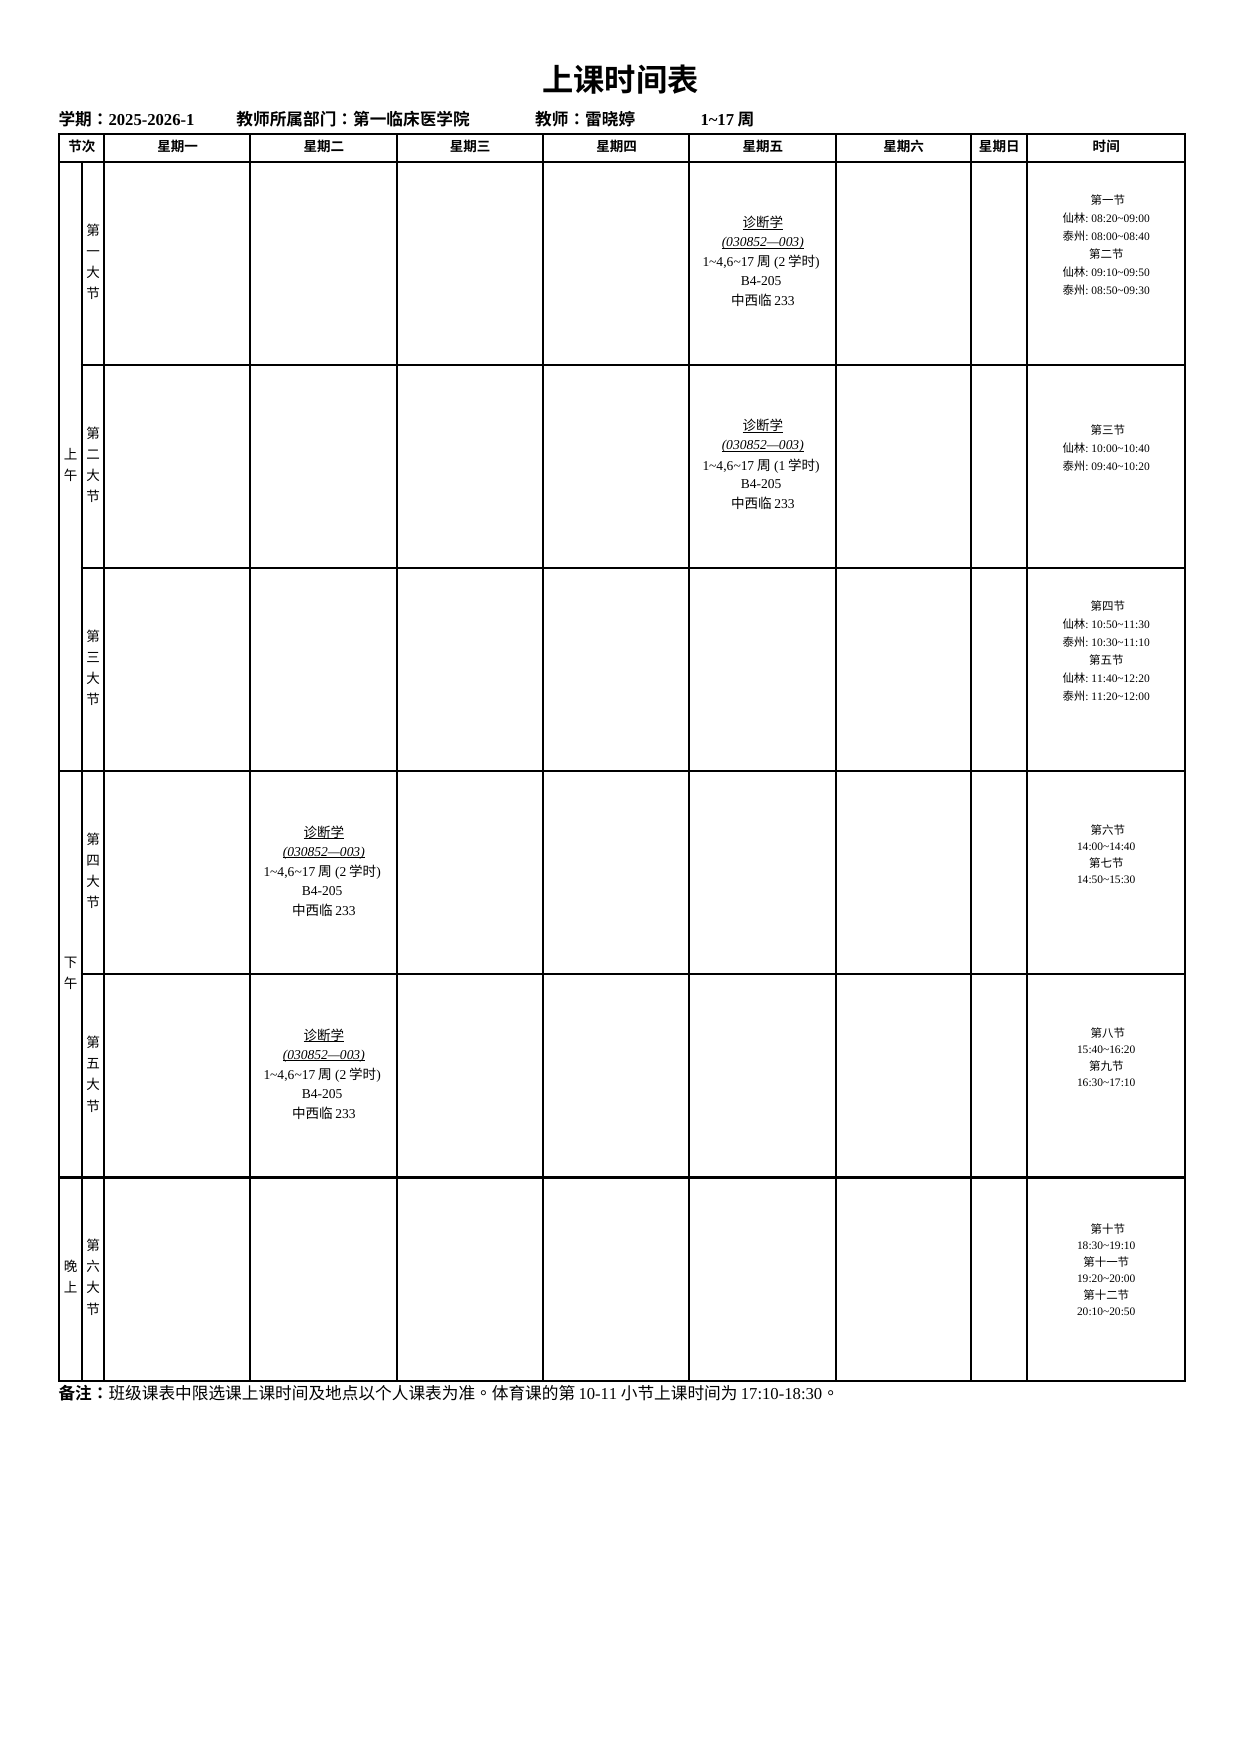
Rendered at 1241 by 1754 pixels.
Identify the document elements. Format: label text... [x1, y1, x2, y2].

table_cell [837, 366, 970, 567]
table_cell 诊断学 (030852—003) 1~4,6~17周 (2学时) B4-205 中西临233 [251, 772, 396, 973]
table_cell [690, 1179, 835, 1379]
table_cell [544, 163, 688, 364]
table_cell [105, 975, 249, 1176]
table_cell [972, 569, 1026, 770]
table_cell 第二大节 [83, 366, 103, 567]
table_cell 第十节 18:30~19:10 第十一节 19:20~20:00 第十二节 20:10~20:50 [1028, 1179, 1184, 1379]
text 上课时间表 [58, 58, 1182, 101]
table_cell [544, 772, 688, 973]
table_cell [251, 163, 396, 364]
text 备注：班级课表中限选课上课时间及地点以个人课表为准。体育课的第10-11小节上课时间为17:10-18:30。 [58, 1382, 1182, 1404]
table_cell [690, 975, 835, 1176]
table_cell [544, 975, 688, 1176]
table_cell [544, 569, 688, 770]
table_header 节次 [60, 135, 103, 161]
table_cell [544, 366, 688, 567]
table_cell [105, 366, 249, 567]
table_cell 第四节 仙林: 10:50~11:30 泰州: 10:30~11:10 第五节 仙林: 11:40~12:20 泰州: 11:20~12:00 [1028, 569, 1184, 770]
table_cell [837, 569, 970, 770]
table_cell 诊断学 (030852—003) 1~4,6~17周 (2学时) B4-205 中西临233 [690, 163, 835, 364]
table_cell [544, 1179, 688, 1379]
table_header 星期二 [251, 135, 396, 161]
table_cell 第三大节 [83, 569, 103, 770]
table_cell [398, 772, 542, 973]
text 学期：2025-2026-1 教师所属部门：第一临床医学院 教师：雷晓婷 1~17周 [58, 107, 1182, 130]
table_cell 第六大节 [83, 1179, 103, 1379]
table_cell [837, 163, 970, 364]
table_cell [398, 1179, 542, 1379]
table_cell [105, 1179, 249, 1379]
table_cell 第六节 14:00~14:40 第七节 14:50~15:30 [1028, 772, 1184, 973]
table_header 星期一 [105, 135, 249, 161]
table_cell [105, 772, 249, 973]
table_cell [972, 772, 1026, 973]
table_cell 第一大节 [83, 163, 103, 364]
table_cell [105, 569, 249, 770]
table_cell 下午 [60, 772, 81, 1176]
table_cell 第一节 仙林: 08:20~09:00 泰州: 08:00~08:40 第二节 仙林: 09:10~09:50 泰州: 08:50~09:30 [1028, 163, 1184, 364]
table_cell 第四大节 [83, 772, 103, 973]
table_cell [972, 366, 1026, 567]
table_cell 第八节 15:40~16:20 第九节 16:30~17:10 [1028, 975, 1184, 1176]
table_cell 诊断学 (030852—003) 1~4,6~17周 (2学时) B4-205 中西临233 [251, 975, 396, 1176]
table_header 星期三 [398, 135, 542, 161]
table_cell 上午 [60, 163, 81, 770]
table_cell [398, 163, 542, 364]
table_cell [972, 163, 1026, 364]
table_header 星期四 [544, 135, 688, 161]
table_cell [251, 366, 396, 567]
table_cell 第五大节 [83, 975, 103, 1176]
table_cell [398, 366, 542, 567]
table_header 星期日 [972, 135, 1026, 161]
table_cell 晚上 [60, 1179, 81, 1379]
table_cell [105, 163, 249, 364]
table_cell 第三节 仙林: 10:00~10:40 泰州: 09:40~10:20 [1028, 366, 1184, 567]
table_cell [972, 1179, 1026, 1379]
table_cell [837, 975, 970, 1176]
table_cell [398, 975, 542, 1176]
table_header 时间 [1028, 135, 1184, 161]
table_cell [837, 1179, 970, 1379]
table_cell [972, 975, 1026, 1176]
table_cell [690, 772, 835, 973]
table_cell [251, 569, 396, 770]
table_cell 诊断学 (030852—003) 1~4,6~17周 (1学时) B4-205 中西临233 [690, 366, 835, 567]
table_header 星期五 [690, 135, 835, 161]
table_cell [690, 569, 835, 770]
table_cell [398, 569, 542, 770]
table_header 星期六 [837, 135, 970, 161]
table_cell [837, 772, 970, 973]
table_cell [251, 1179, 396, 1379]
